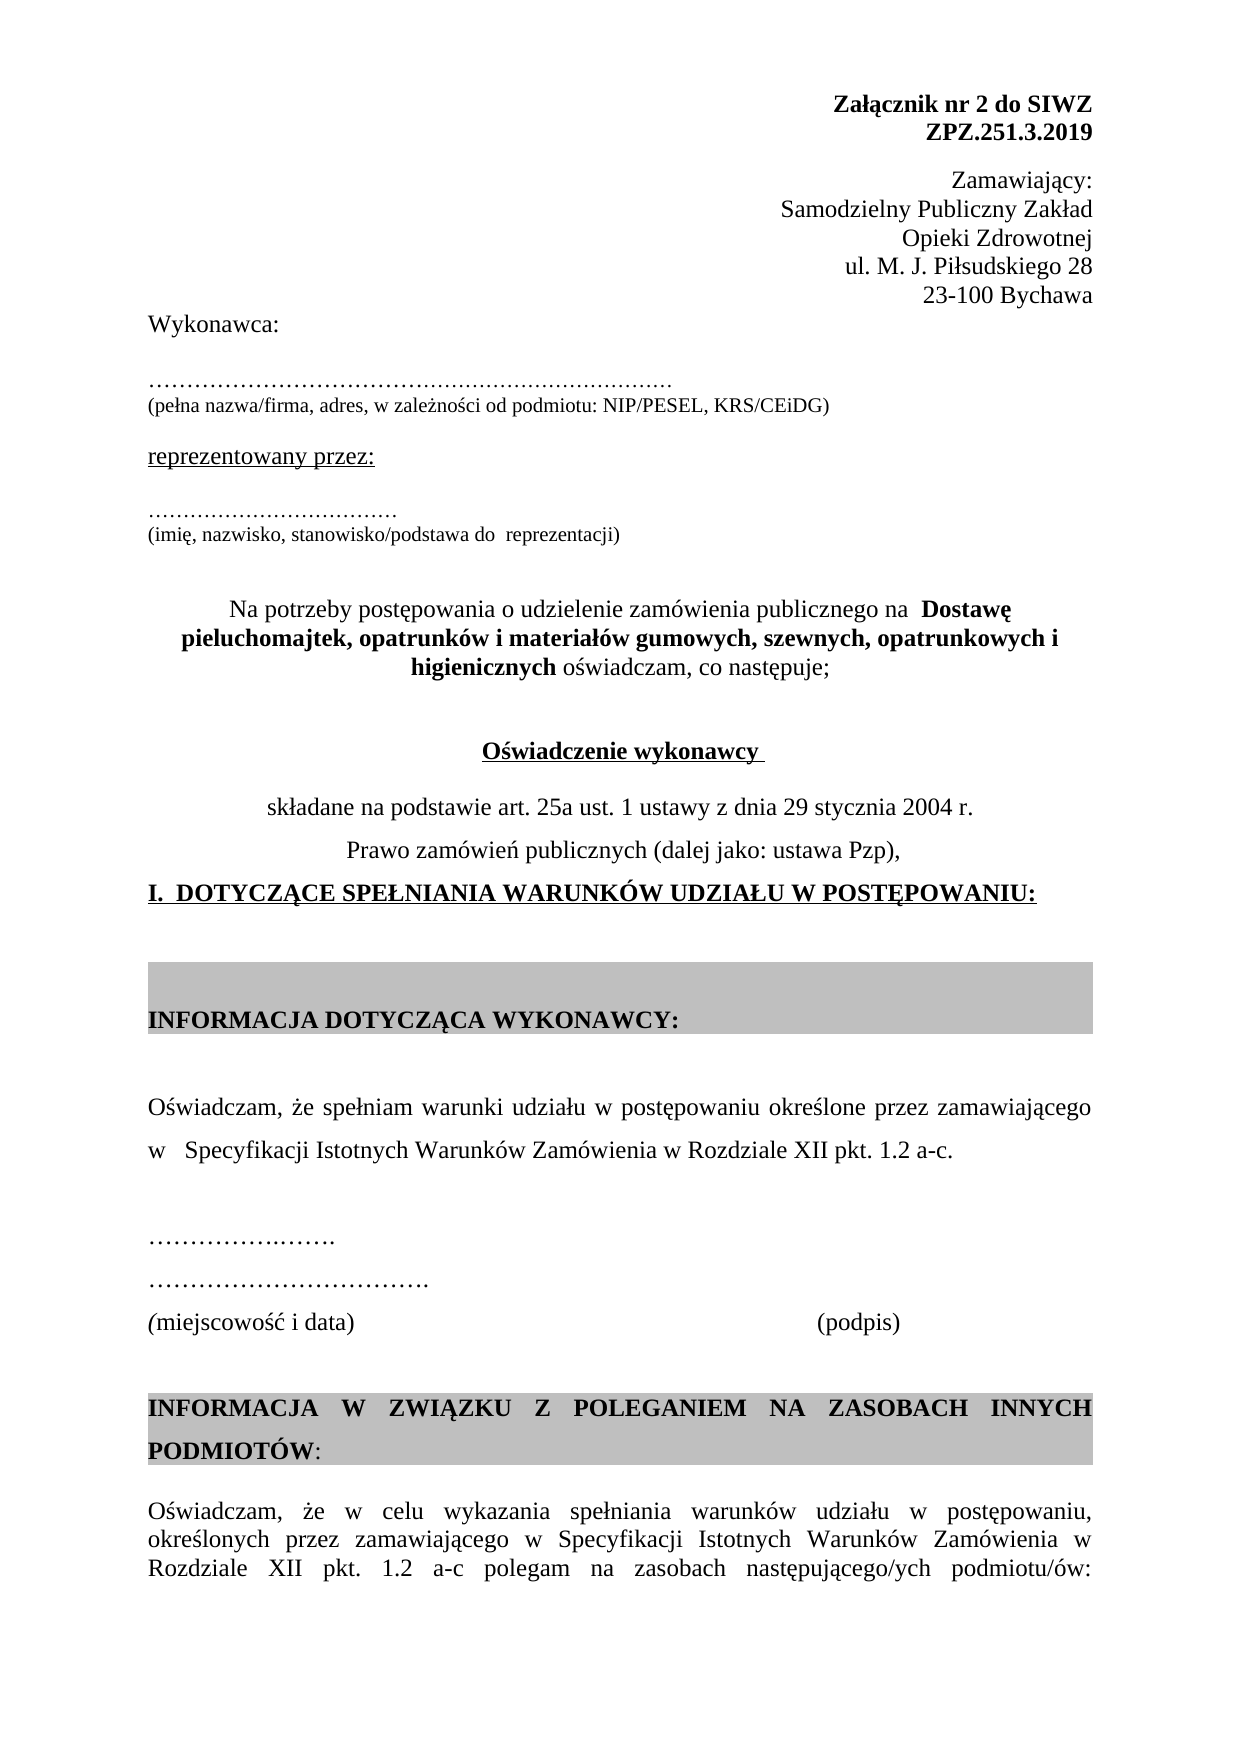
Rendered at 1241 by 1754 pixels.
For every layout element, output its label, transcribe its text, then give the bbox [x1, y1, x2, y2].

text ……………………………… [148, 498, 1093, 522]
text INFORMACJA DOTYCZĄCA WYKONAWCY: [148, 1005, 1093, 1034]
text Wykonawca: [148, 309, 1093, 338]
text Oświadczam, że spełniam warunki udziału w postępowaniu określone przez zamawiającego w Specyfikacji Istotnych Warunków Zamówienia w Rozdziale XII pkt. 1.2 a-c. [148, 1092, 1093, 1163]
text Samodzielny Publiczny Zakład [148, 194, 1093, 223]
text Opieki Zdrowotnej [148, 223, 1093, 251]
text …………….……. ……………………………. [148, 1221, 1093, 1293]
text (miejscowość i data) (podpis) [148, 1307, 1093, 1336]
text (imię, nazwisko, stanowisko/podstawa do reprezentacji) [148, 522, 1093, 546]
text 23-100 Bychawa [148, 280, 1093, 309]
text Załącznik nr 2 do SIWZ [694, 89, 1093, 117]
text Na potrzeby postępowania o udzielenie zamówienia publicznego na Dostawę pieluchomajtek, opatrunków i materiałów gumowych, szewnych, opatrunkowych i higienicznych oświadczam, co następuje; [148, 594, 1093, 680]
text ZPZ.251.3.2019 [148, 117, 1093, 146]
text reprezentowany przez: [148, 441, 1093, 469]
text składane na podstawie art. 25a ust. 1 ustawy z dnia 29 stycznia 2004 r. [148, 792, 1093, 820]
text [148, 1496, 1093, 1582]
text I. DOTYCZĄCE SPEŁNIANIA WARUNKÓW UDZIAŁU W POSTĘPOWANIU: [148, 878, 1093, 907]
text Prawo zamówień publicznych (dalej jako: ustawa Pzp), [148, 835, 1093, 863]
text Oświadczenie wykonawcy [148, 736, 1093, 765]
text Zamawiający: [148, 165, 1093, 194]
text ul. M. J. Piłsudskiego 28 [148, 251, 1093, 280]
text INFORMACJA W ZWIĄZKU Z POLEGANIEM NA ZASOBACH INNYCH PODMIOTÓW: [148, 1393, 1093, 1465]
text ……………………………………………………………… [148, 366, 1093, 393]
text (pełna nazwa/firma, adres, w zależności od podmiotu: NIP/PESEL, KRS/CEiDG) [148, 393, 1093, 417]
